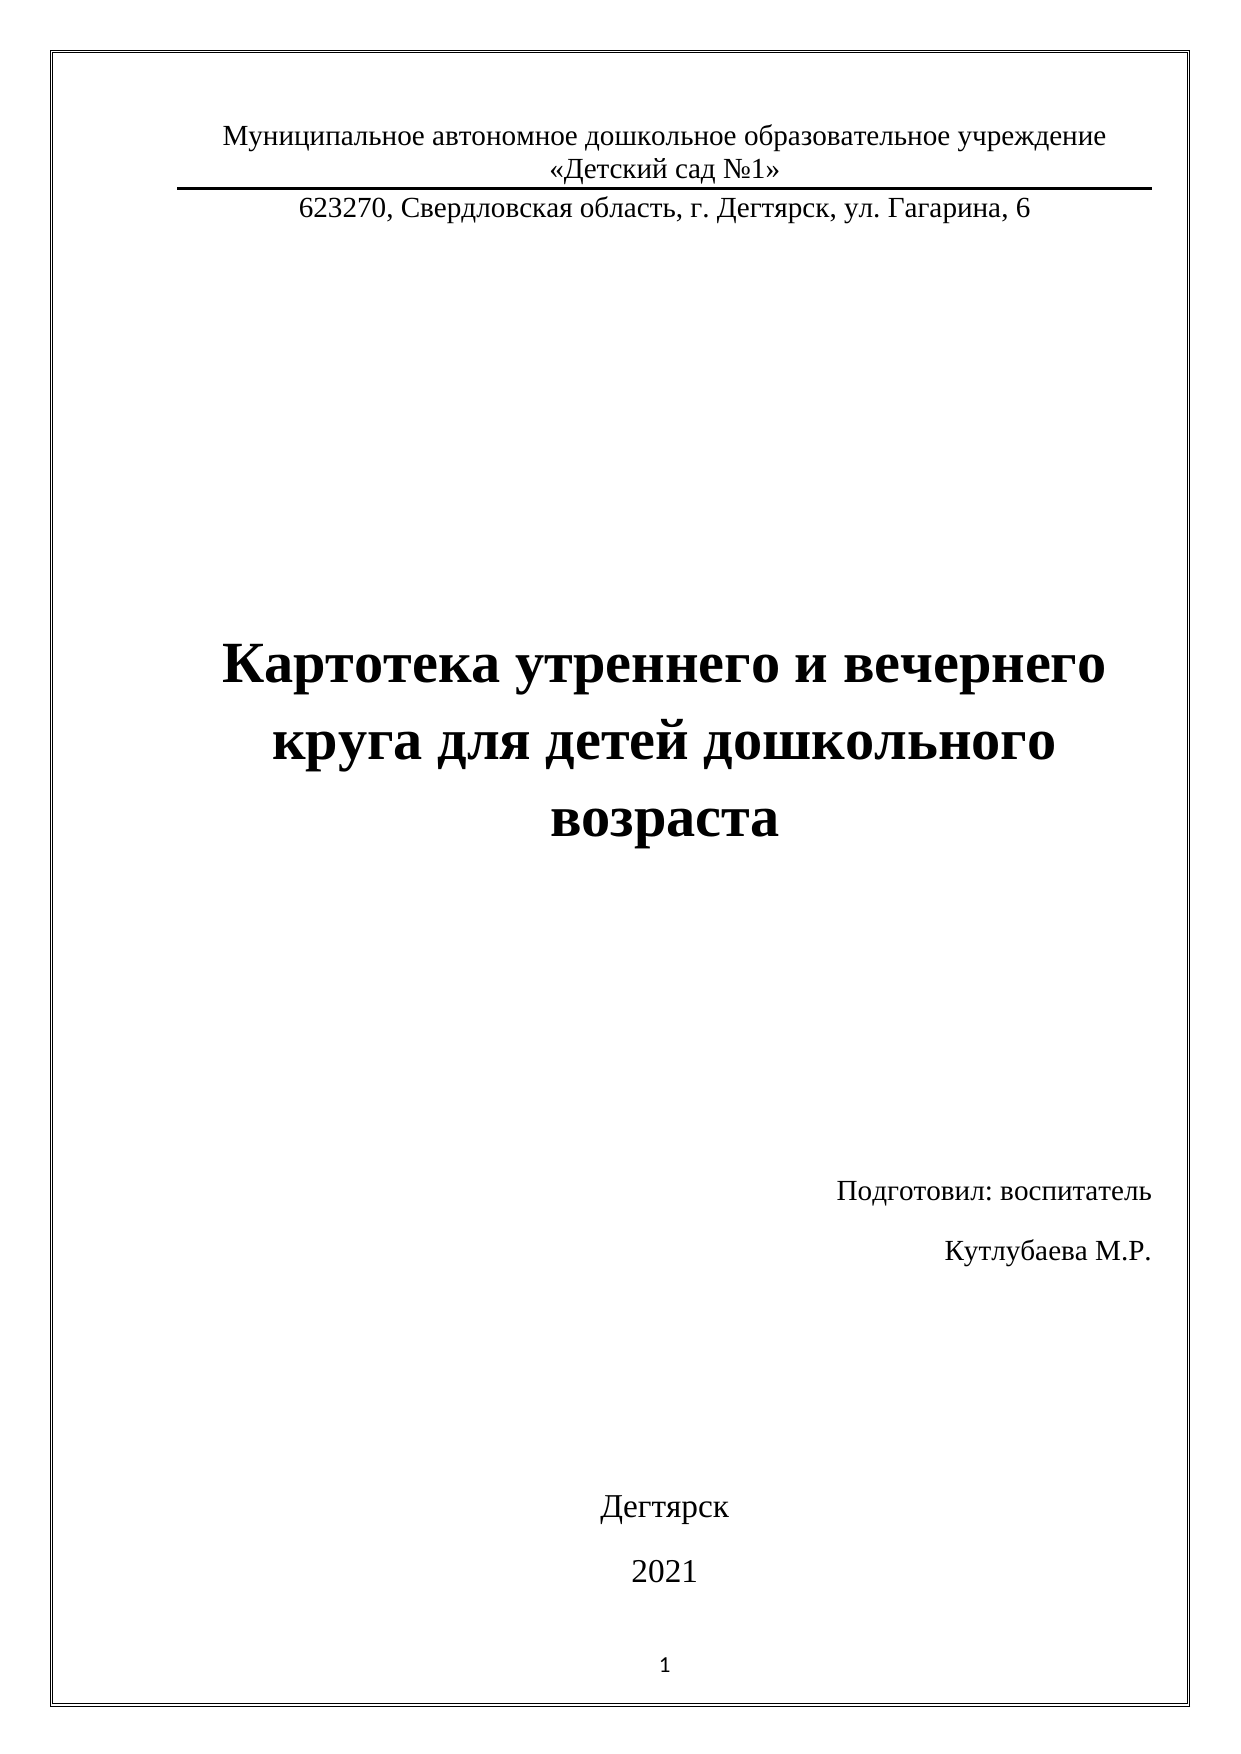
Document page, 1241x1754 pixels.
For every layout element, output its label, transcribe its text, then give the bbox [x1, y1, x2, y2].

text «Детский сад №1» [177, 152, 1152, 187]
text Подготовил: воспитатель [177, 1173, 1152, 1206]
text Дегтярск [177, 1487, 1152, 1525]
text Картотека утреннего и вечернего круга для детей дошкольного возраста [177, 628, 1152, 849]
text 2021 [177, 1552, 1152, 1590]
text 623270, Свердловская область, г. Дегтярск, ул. Гагарина, 6 [177, 190, 1152, 224]
text Муниципальное автономное дошкольное образовательное учреждение [177, 118, 1152, 152]
text Кутлубаева М.Р. [177, 1233, 1152, 1266]
